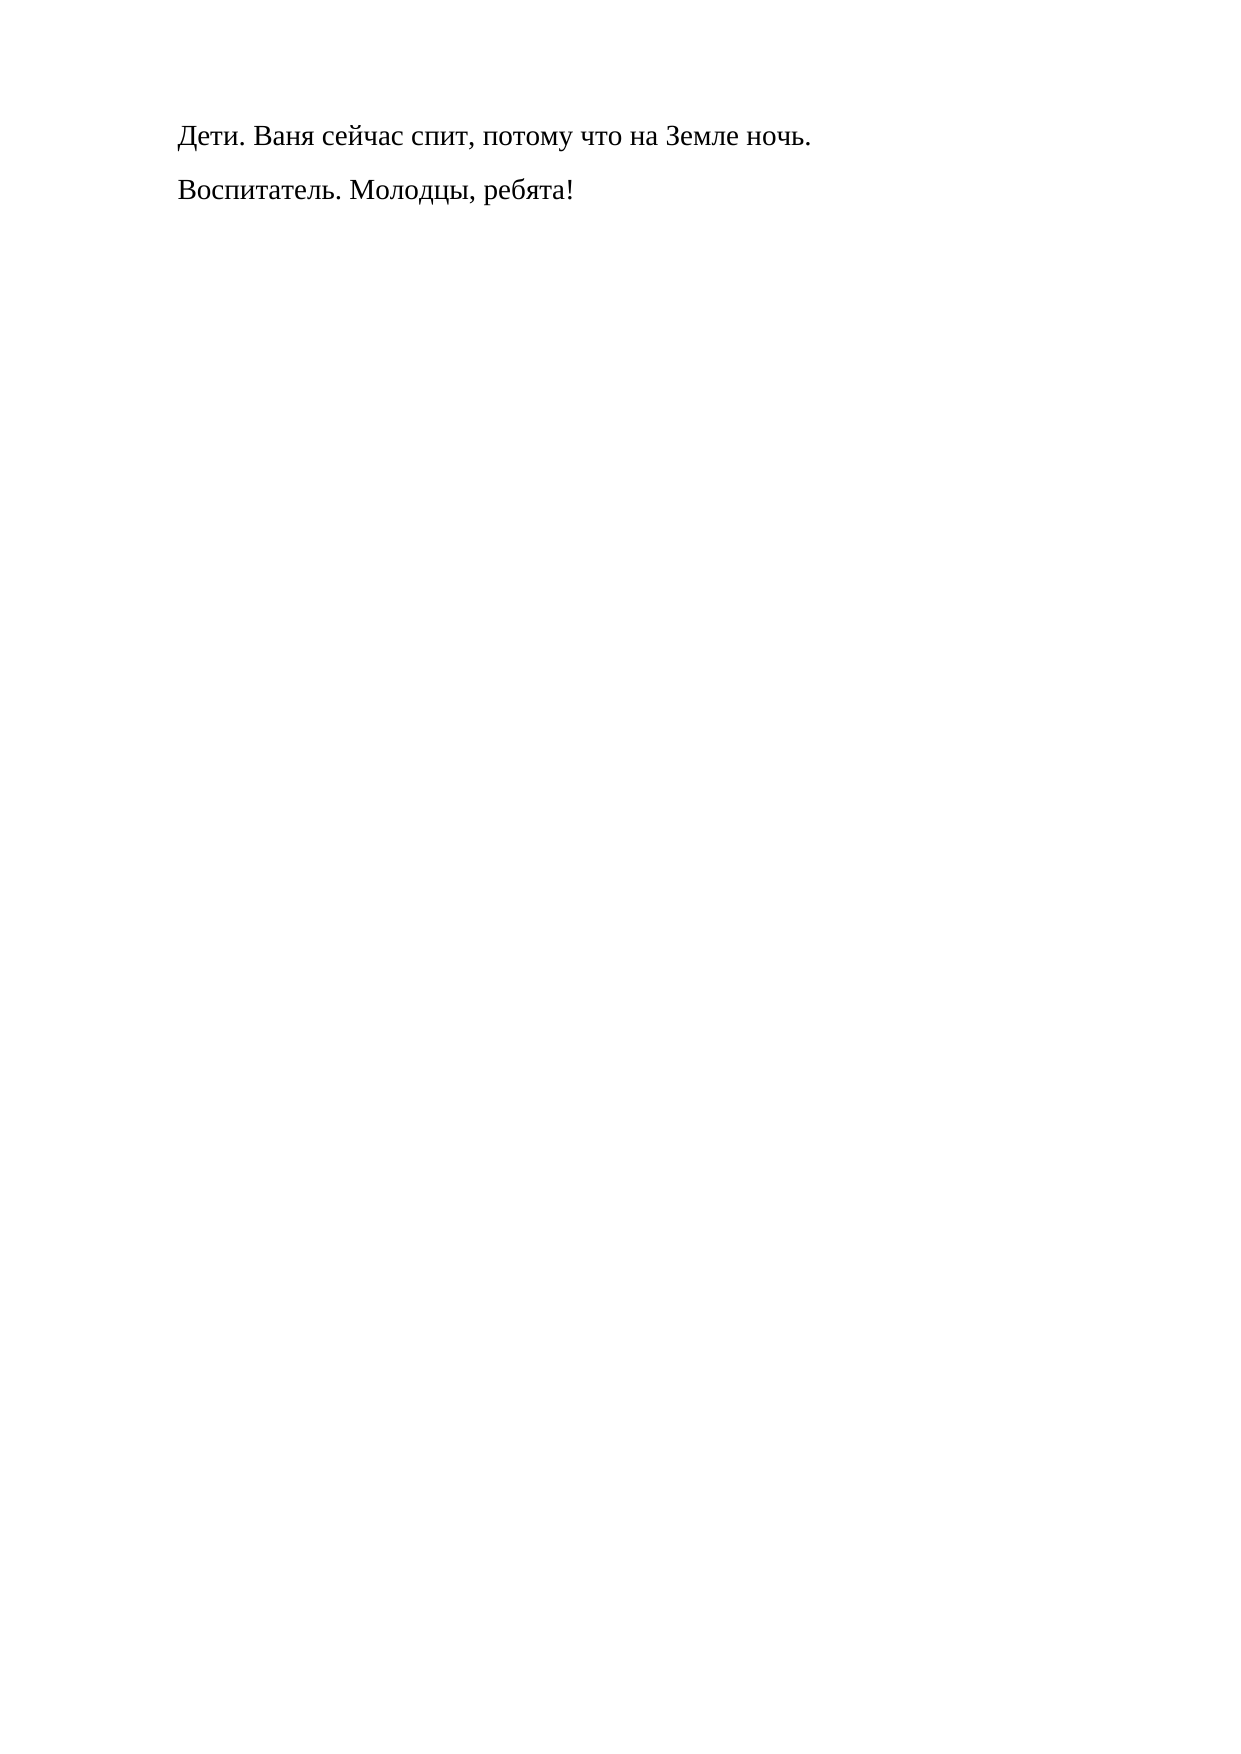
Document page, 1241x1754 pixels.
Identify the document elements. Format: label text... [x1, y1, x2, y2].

text Воспитатель. Молодцы, ребята! [177, 172, 1152, 206]
text Дети. Ваня сейчас спит, потому что на Земле ночь. [177, 118, 1152, 152]
